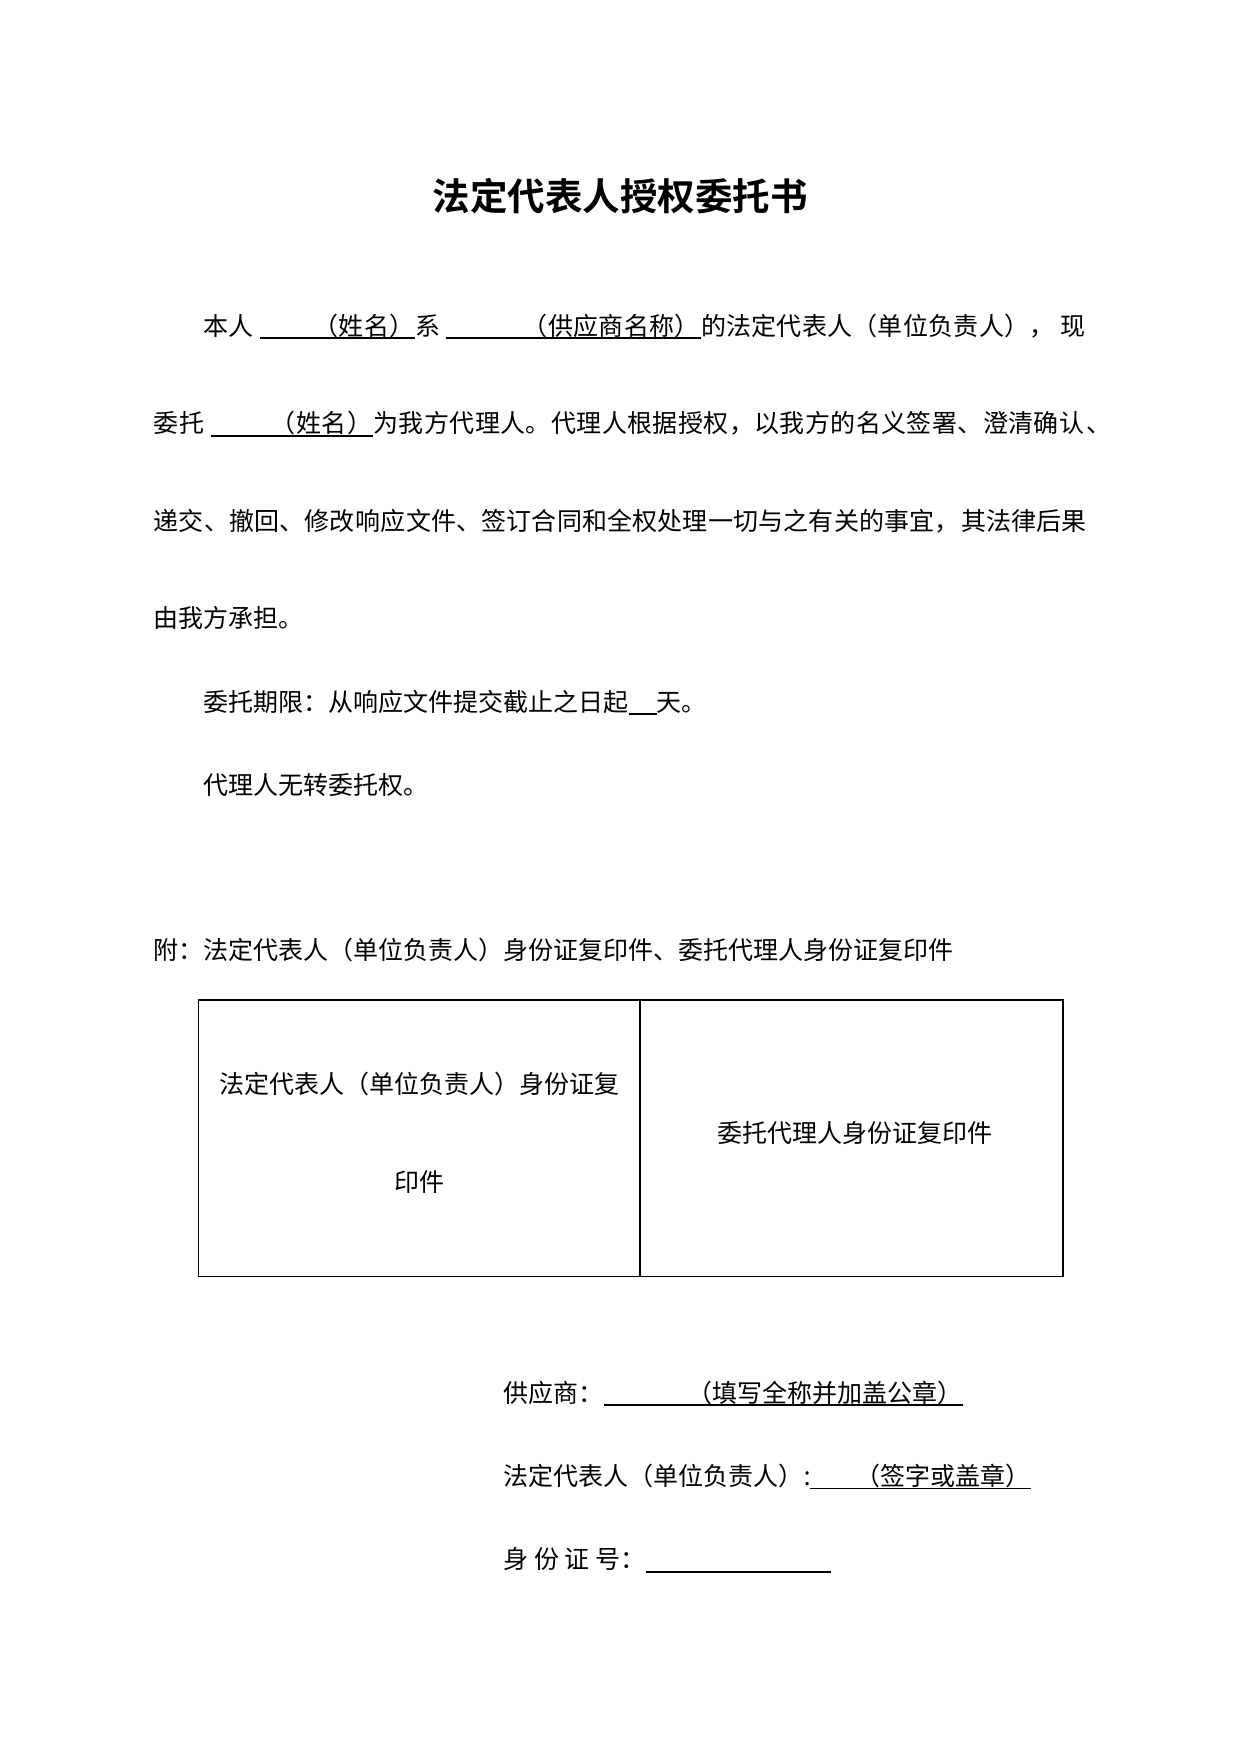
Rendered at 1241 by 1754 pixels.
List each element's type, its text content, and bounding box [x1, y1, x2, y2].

text 本人 （姓名）系 （供应商名称）的法定代表人（单位负责人）， 现委托 （姓名）为我方代理人。代理人根据授权，以我方的名义签署、澄清确认、递交、撤回、修改响应文件、签订合同和全权处理一切与之有关的事宜，其法律后果由我方承担。 [153, 292, 1087, 649]
text 身 份 证 号： [153, 1525, 1087, 1590]
text 附：法定代表人（单位负责人）身份证复印件、委托代理人身份证复印件 [153, 916, 1087, 981]
text 法定代表人（单位负责人）: （签字或盖章） [153, 1442, 1087, 1507]
text 供应商： （填写全称并加盖公章） [153, 1359, 1087, 1424]
text 委托期限：从响应文件提交截止之日起 天。 [153, 668, 1087, 733]
table_header 法定代表人（单位负责人）身份证复印件 [199, 1001, 639, 1276]
table_header 委托代理人身份证复印件 [641, 1001, 1062, 1276]
text 代理人无转委托权。 [153, 751, 1087, 816]
text 法定代表人授权委托书 [153, 162, 1087, 227]
